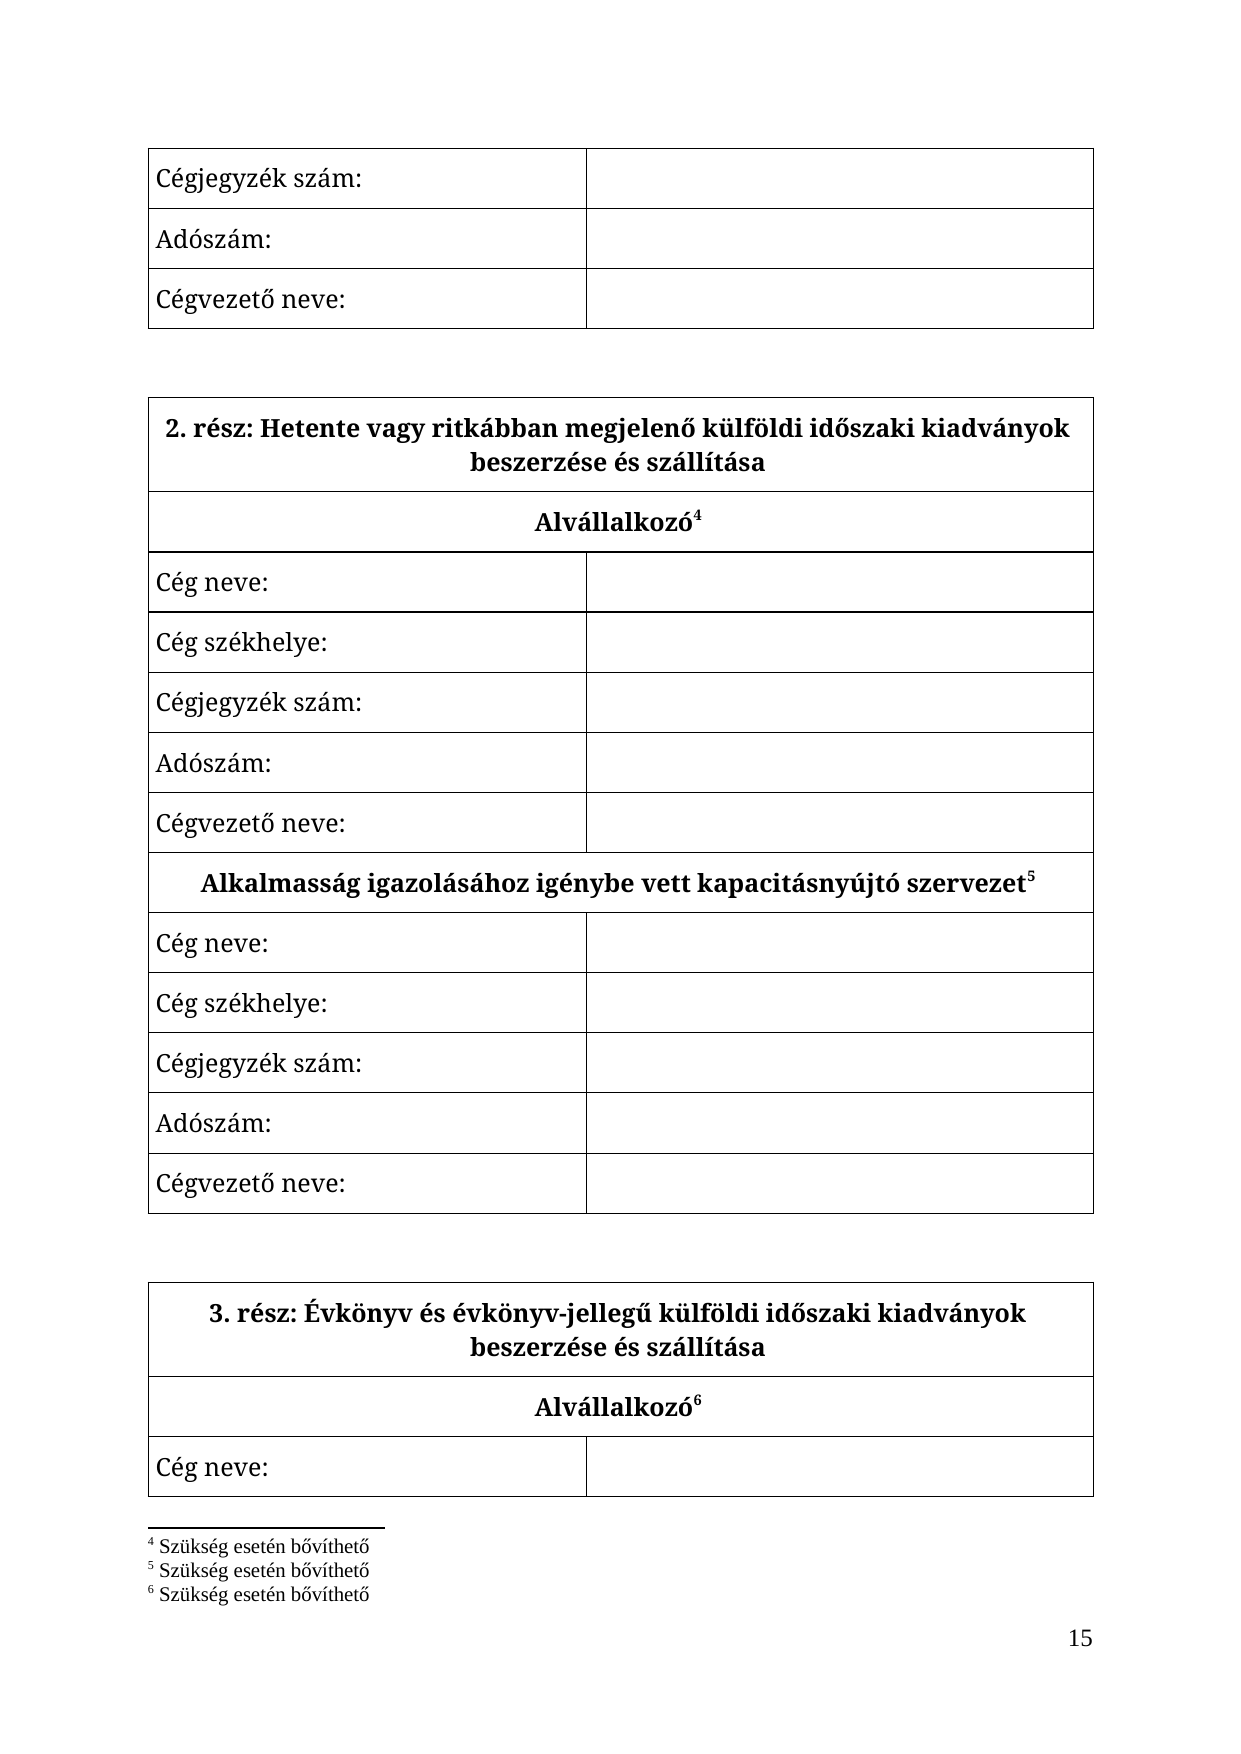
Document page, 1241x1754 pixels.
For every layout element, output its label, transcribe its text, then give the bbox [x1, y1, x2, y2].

table_cell Cég neve: [149, 1437, 586, 1496]
table_cell Adószám: [149, 209, 586, 268]
table_header 3. rész: Évkönyv és évkönyv-jellegű külföldi időszaki kiadványok beszerzése és szállítása [149, 1283, 1093, 1376]
table_cell [587, 673, 1093, 732]
table_cell Cégvezető neve: [149, 793, 586, 852]
table_cell Cég székhelye: [149, 613, 586, 672]
table_cell [587, 269, 1093, 328]
table_cell [587, 553, 1093, 611]
table_cell Cégvezető neve: [149, 1154, 586, 1212]
table_cell Cég neve: [149, 553, 586, 611]
table_cell Cég neve: [149, 913, 586, 972]
table_cell [587, 1093, 1093, 1152]
table_cell Adószám: [149, 1093, 586, 1152]
table_cell Alkalmasság igazolásához igénybe vett kapacitásnyújtó szervezet [149, 853, 1093, 912]
table_cell Cégjegyzék szám: [149, 149, 586, 208]
table_cell Cégjegyzék szám: [149, 1033, 586, 1092]
table_cell Cégvezető neve: [149, 269, 586, 328]
table_cell Adószám: [149, 733, 586, 792]
table_cell Alvállalkozó [149, 1377, 1093, 1436]
table_cell Cég székhelye: [149, 973, 586, 1032]
table_cell [587, 1154, 1093, 1212]
table_cell [587, 209, 1093, 268]
table_cell Alvállalkozó [149, 492, 1093, 551]
table_cell Cégjegyzék szám: [149, 673, 586, 732]
table_cell [587, 793, 1093, 852]
table_cell [587, 1437, 1093, 1496]
table_cell [587, 149, 1093, 208]
table_header 2. rész: Hetente vagy ritkábban megjelenő külföldi időszaki kiadványok beszerzése és szállítása [149, 398, 1093, 491]
table_cell [587, 733, 1093, 792]
table_cell [587, 913, 1093, 972]
table_cell [587, 1033, 1093, 1092]
table_cell [587, 973, 1093, 1032]
table_cell [587, 613, 1093, 672]
